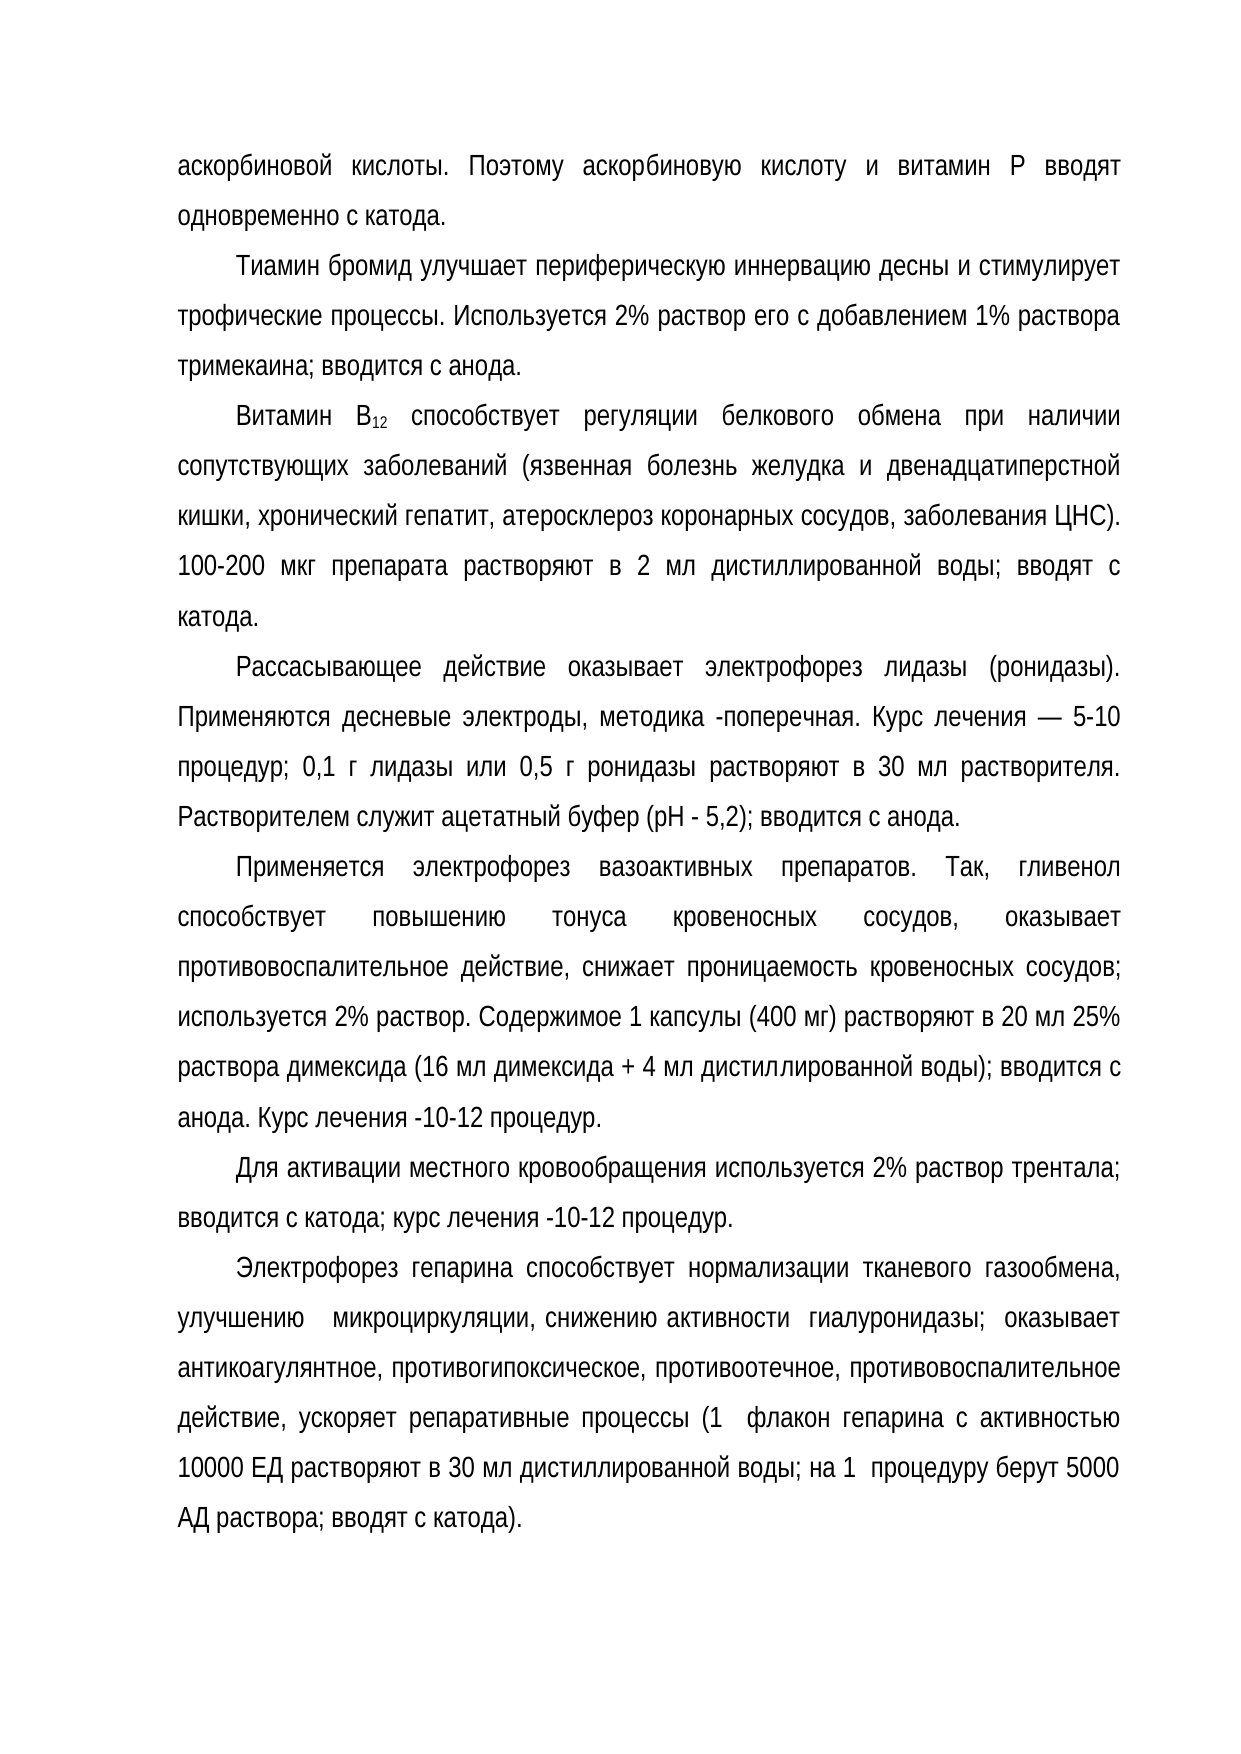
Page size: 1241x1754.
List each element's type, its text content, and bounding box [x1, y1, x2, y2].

text Тиамин бромид улучшает периферическую иннервацию десны и стимулирует трофические процессы. Используется 2% раствор его с добавлением 1% раствора тримекаина; вводится с анода. [177, 248, 1122, 382]
text Применяется электрофорез вазоактивных препаратов. Так, гливенол способствует повышению тонуса кровеносных сосудов, оказывает противовоспалительное действие, снижает проницаемость кровеносных сосудов; используется 2% раствор. Содержимое 1 капсулы (400 мг) растворяют в 20 мл 25% раствора димексида (16 мл димексида + 4 мл дистиллированной воды); вводится с анода. Курс лечения -10-12 процедур. [177, 849, 1122, 1133]
text Витамин В12 способствует регуляции белкового обмена при наличии сопутствующих заболеваний (язвенная болезнь желудка и двенадцатиперстной кишки, хронический гепатит, атеросклероз коронарных сосудов, заболевания ЦНС). 100-200 мкг препарата растворяют в 2 мл дистиллированной воды; вводят с катода. [177, 398, 1122, 632]
text Рассасывающее действие оказывает электрофорез лидазы (ронидазы). Применяются десневые электроды, методика -поперечная. Курс лечения — 5-10 процедур; лидазы или ронидазы растворяют в 30 мл растворителя. Растворителем служит ацетатный буфер (рН - 5,2); вводится с анода. [177, 649, 1122, 832]
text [177, 148, 1122, 231]
text Электрофорез гепарина способствует нормализации тканевого газообмена, улучшению микроциркуляции, снижению активности гиалуронидазы; оказывает антикоагулянтное, противогипоксическое, противоотечное, противовоспалительное действие, ускоряет репаративные процессы (1 флакон гепарина с активностью 10000 ЕД растворяют в 30 мл дистиллированной воды; на 1 процедуру берут 5000 АД раствора; вводят с катода). [177, 1250, 1122, 1534]
text Для активации местного кровообращения используется 2% раствор трентала; вводится с катода; курс лечения -10-12 процедур. [177, 1150, 1122, 1233]
